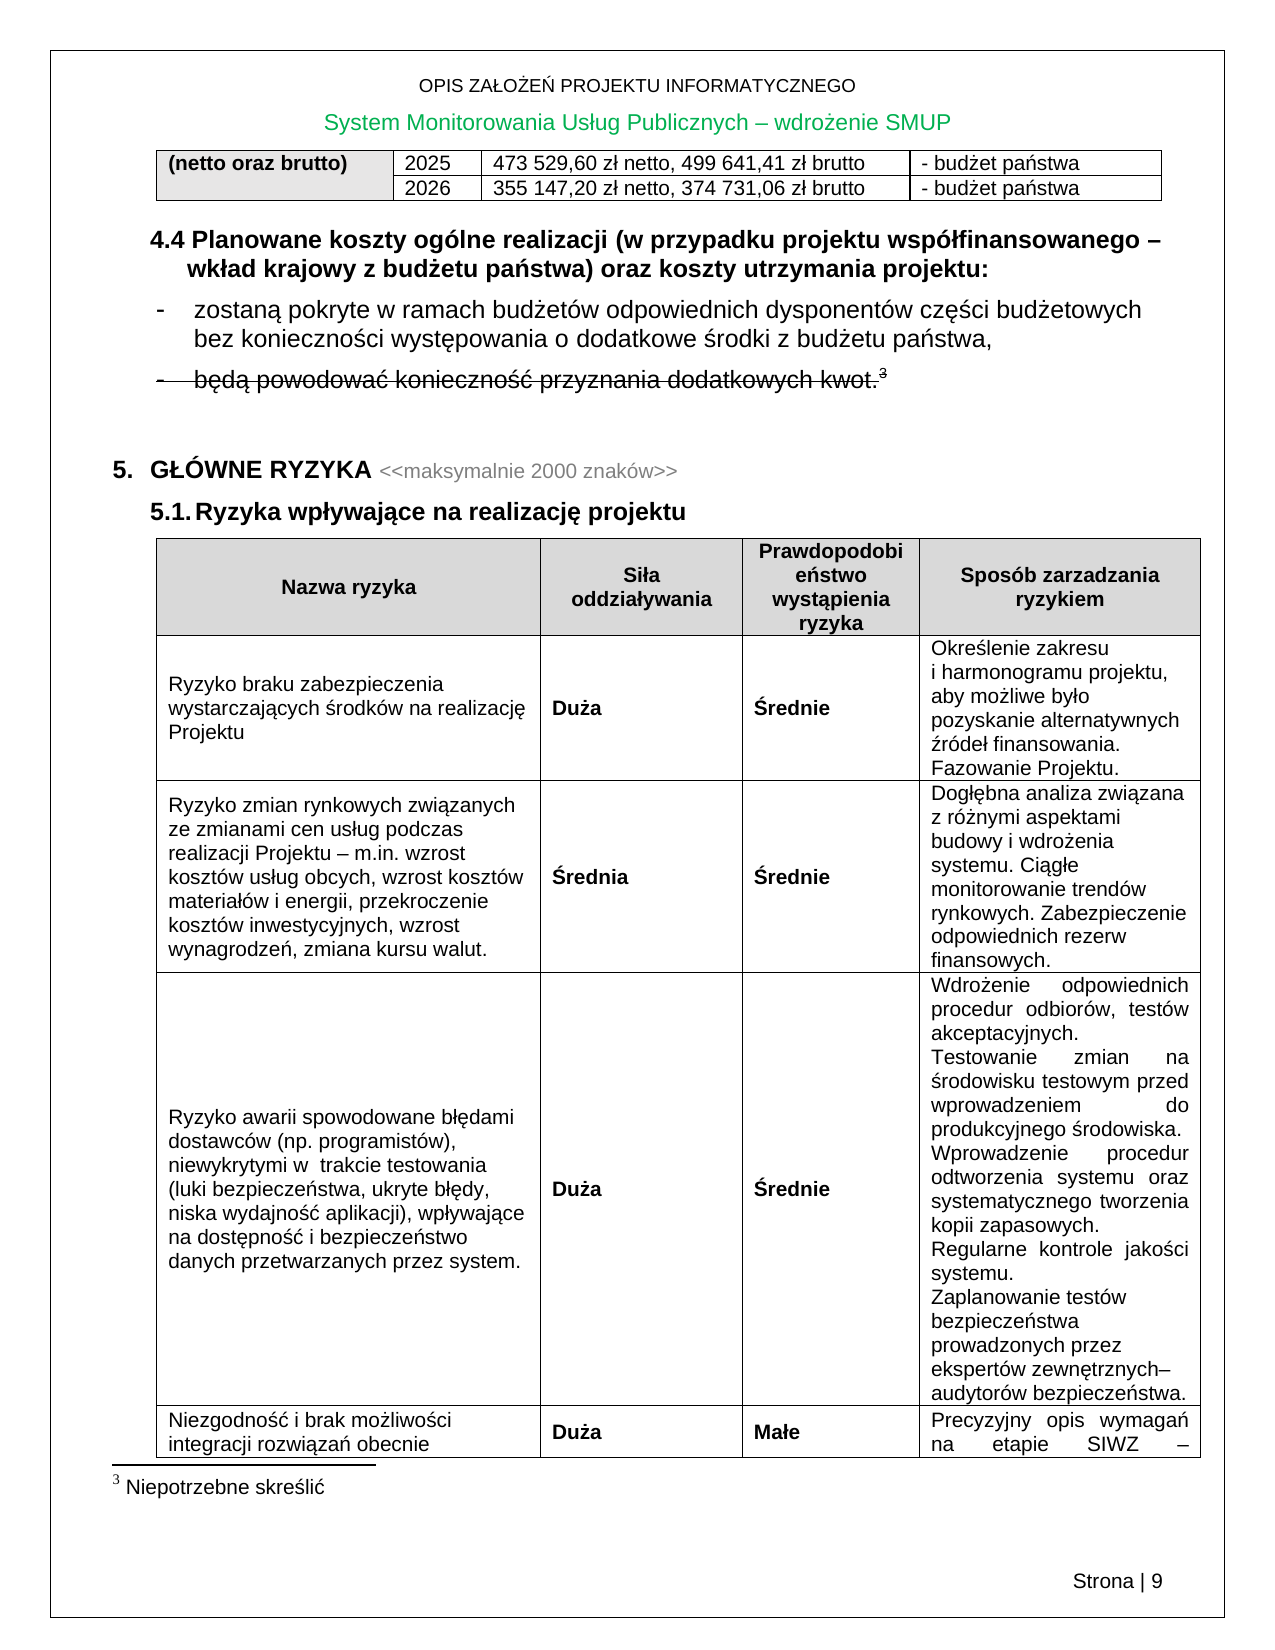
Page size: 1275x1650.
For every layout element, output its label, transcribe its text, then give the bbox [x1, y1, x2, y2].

table_cell Ryzyko zmian rynkowych związanych ze zmianami cen usług podczas realizacji Projektu – m.in. wzrost kosztów usług obcych, wzrost kosztów materiałów i energii, przekroczenie kosztów inwestycyjnych, wzrost wynagrodzeń, zmiana kursu walut. [157, 781, 540, 972]
table_cell 2026 [394, 176, 481, 200]
subtitle 4.4 Planowane koszty ogólne realizacji (w przypadku projektu współfinansowanego – wkład krajowy z budżetu państwa) oraz koszty utrzymania projektu: [150, 225, 1162, 282]
table_cell Duża [541, 973, 742, 1404]
table_cell Duża [541, 636, 742, 779]
table_cell Określenie zakresu i harmonogramu projektu, aby możliwe było pozyskanie alternatywnych źródeł finansowania. Fazowanie Projektu. [920, 636, 1200, 779]
table_cell Średnie [743, 636, 919, 779]
subtitle będą powodować konieczność przyznania dodatkowych kwot. [156, 365, 1162, 394]
table_header Sposób zarzadzania ryzykiem [920, 539, 1200, 635]
subtitle GŁÓWNE RYZYKA <<maksymalnie 2000 znaków>> [112, 455, 1162, 484]
table_cell Średnia [541, 781, 742, 972]
table_cell Małe [743, 1406, 919, 1457]
table_cell Duża [541, 1406, 742, 1457]
table_header Nazwa ryzyka [157, 539, 540, 635]
table_cell Wdrożenie odpowiednich procedur odbiorów, testów akceptacyjnych. Testowanie zmian na środowisku testowym przed wprowadzeniem do produkcyjnego środowiska. Wprowadzenie procedur odtworzenia systemu oraz systematycznego tworzenia kopii zapasowych. Regularne kontrole jakości systemu. Zaplanowanie testów bezpieczeństwa prowadzonych przez ekspertów zewnętrznych– audytorów bezpieczeństwa. [920, 973, 1200, 1404]
subtitle zostaną pokryte w ramach budżetów odpowiednich dysponentów części budżetowych bez konieczności występowania o dodatkowe środki z budżetu państwa, [156, 295, 1162, 353]
subtitle Ryzyka wpływające na realizację projektu [150, 497, 1145, 525]
table_cell Ryzyko braku zabezpieczenia wystarczających środków na realizację Projektu [157, 636, 540, 779]
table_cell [157, 1406, 540, 1457]
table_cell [920, 1406, 1200, 1457]
table_cell Ryzyko awarii spowodowane błędami dostawców (np. programistów), niewykrytymi w trakcie testowania (luki bezpieczeństwa, ukryte błędy, niska wydajność aplikacji), wpływające na dostępność i bezpieczeństwo danych przetwarzanych przez system. [157, 973, 540, 1404]
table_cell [482, 151, 909, 175]
table_header Siła oddziaływania [541, 539, 742, 635]
table_cell 2025 [394, 151, 481, 175]
table_cell Średnie [743, 781, 919, 972]
table_cell - budżet państwa [911, 176, 1161, 200]
table_cell - budżet państwa [911, 151, 1161, 175]
table_cell Średnie [743, 973, 919, 1404]
table_cell Dogłębna analiza związana z różnymi aspektami budowy i wdrożenia systemu. Ciągłe monitorowanie trendów rynkowych. Zabezpieczenie odpowiednich rezerw finansowych. [920, 781, 1200, 972]
table_header Prawdopodobieństwo wystąpienia ryzyka [743, 539, 919, 635]
table_cell 355 147,20 zł netto, 374 731,06 zł brutto [482, 176, 909, 200]
